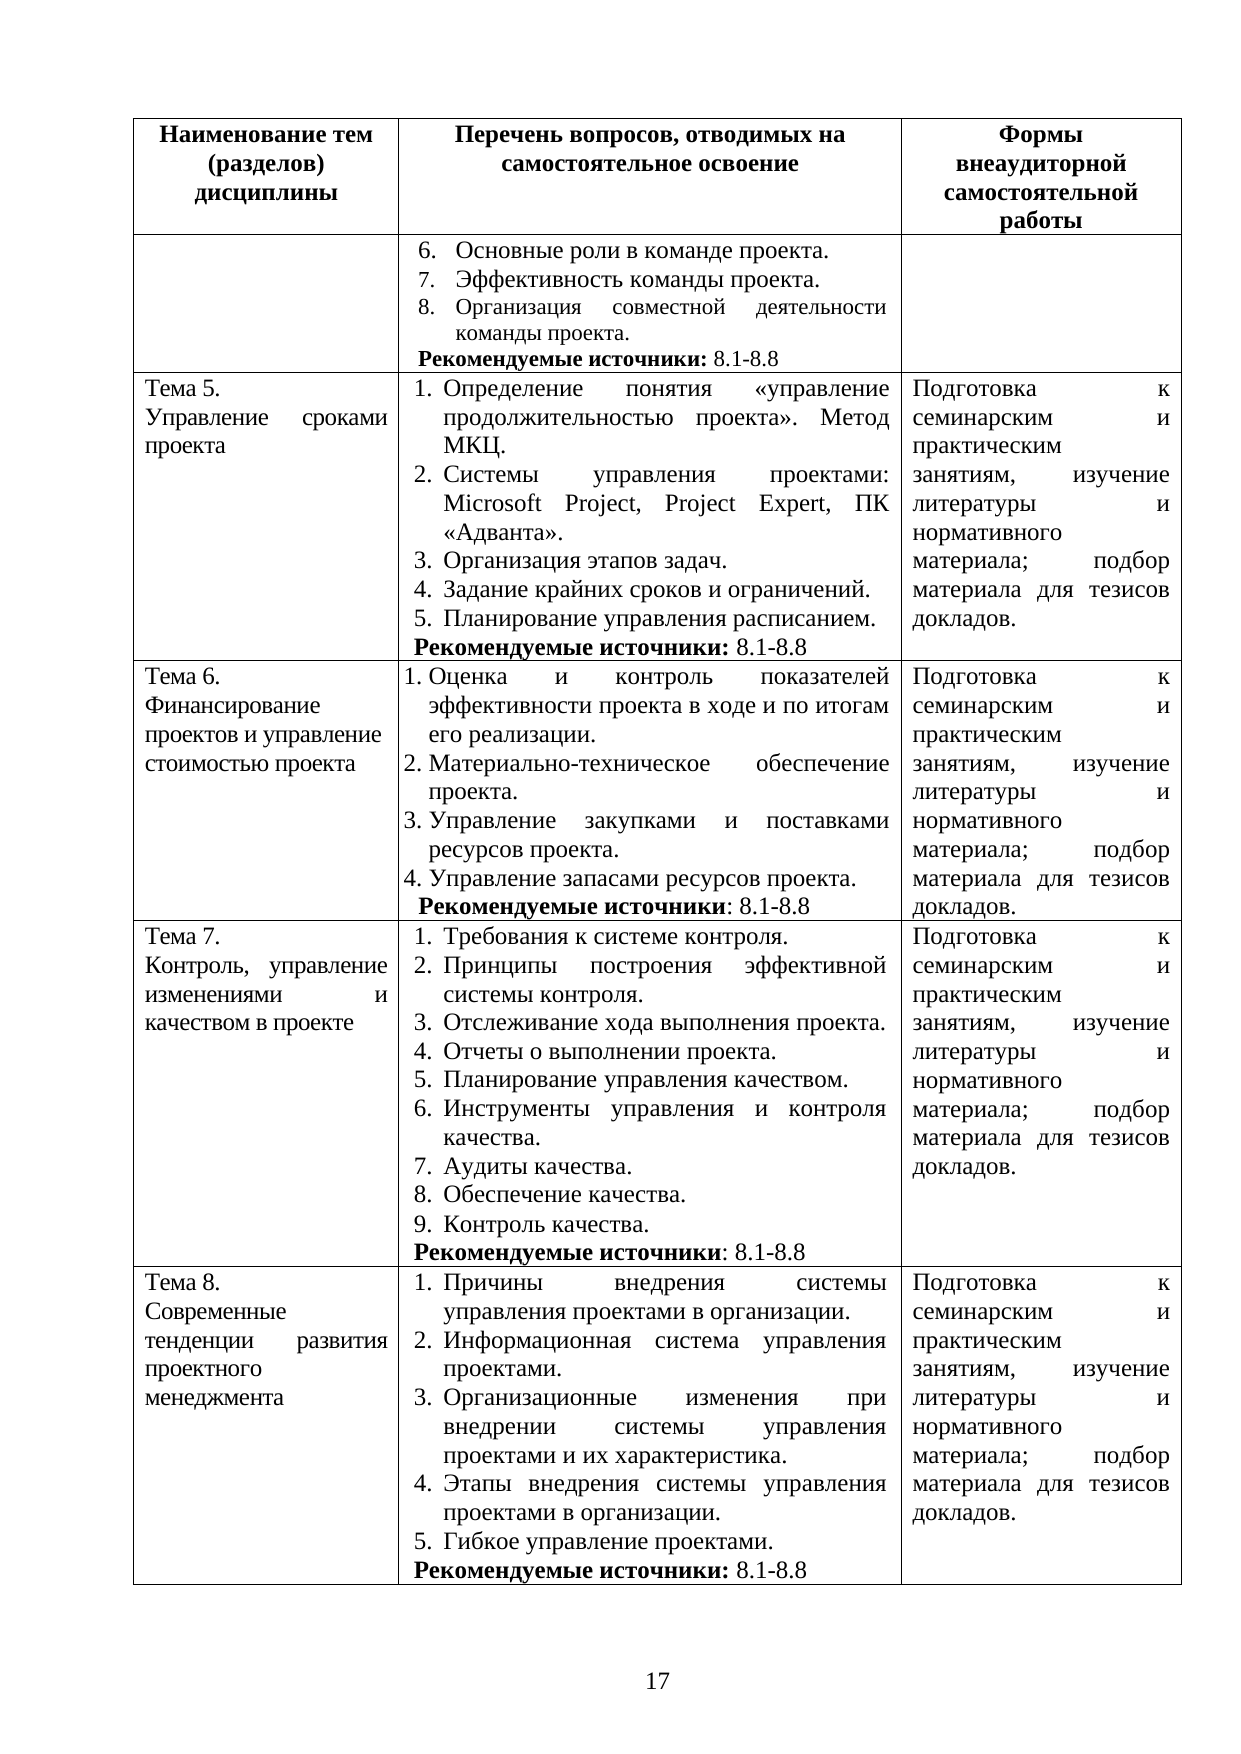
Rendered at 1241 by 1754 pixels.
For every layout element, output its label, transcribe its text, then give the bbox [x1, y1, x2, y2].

table_cell Тема 7. Контроль, управление изменениями и качеством в проекте [134, 921, 398, 1266]
table_cell Подготовка к семинарским и практическим занятиям, изучение литературы и нормативного материала; подбор материала для тезисов докладов. [902, 1267, 1181, 1583]
table_cell Тема 5. Управление сроками проекта [134, 373, 398, 660]
table_header Наименование тем (разделов) дисциплины [134, 119, 398, 234]
table_cell Причины внедрения системы управления проектами в организации. Информационная система управления проектами. Организационные изменения при внедрении системы управления проектами и их характеристика. Этапы внедрения системы управления проектами в организации. Гибкое управление проектами. Рекомендуемые источники: 8.1-8.8 [399, 1267, 901, 1583]
table_header Перечень вопросов, отводимых на самостоятельное освоение [399, 119, 901, 234]
table_header Формы внеаудиторной самостоятельной работы [902, 119, 1181, 234]
table_cell Требования к системе контроля. Принципы построения эффективной системы контроля. Отслеживание хода выполнения проекта. Отчеты о выполнении проекта. Планирование управления качеством. Инструменты управления и контроля качества. Аудиты качества. Обеспечение качества. Контроль качества. Рекомендуемые источники: 8.1-8.8 [399, 921, 901, 1266]
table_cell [399, 235, 901, 372]
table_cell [134, 235, 398, 372]
table_cell Подготовка к семинарским и практическим занятиям, изучение литературы и нормативного материала; подбор материала для тезисов докладов. [902, 661, 1181, 920]
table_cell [902, 235, 1181, 372]
table_cell Подготовка к семинарским и практическим занятиям, изучение литературы и нормативного материала; подбор материала для тезисов докладов. [902, 373, 1181, 660]
table_cell Подготовка к семинарским и практическим занятиям, изучение литературы и нормативного материала; подбор материала для тезисов докладов. [902, 921, 1181, 1266]
table_cell Тема 6. Финансирование проектов и управление стоимостью проекта [134, 661, 398, 920]
table_cell Определение понятия «управление продолжительностью проекта». Метод МКЦ. Системы управления проектами: Microsoft Project, Project Expert, ПК «Адванта». Организация этапов задач. Задание крайних сроков и ограничений. Планирование управления расписанием. Рекомендуемые источники: 8.1-8.8 [399, 373, 901, 660]
table_cell Оценка и контроль показателей эффективности проекта в ходе и по итогам его реализации. Материально-техническое обеспечение проекта. Управление закупками и поставками ресурсов проекта. Управление запасами ресурсов проекта. Рекомендуемые источники: 8.1-8.8 [399, 661, 901, 920]
table_cell Тема 8. Современные тенденции развития проектного менеджмента [134, 1267, 398, 1583]
